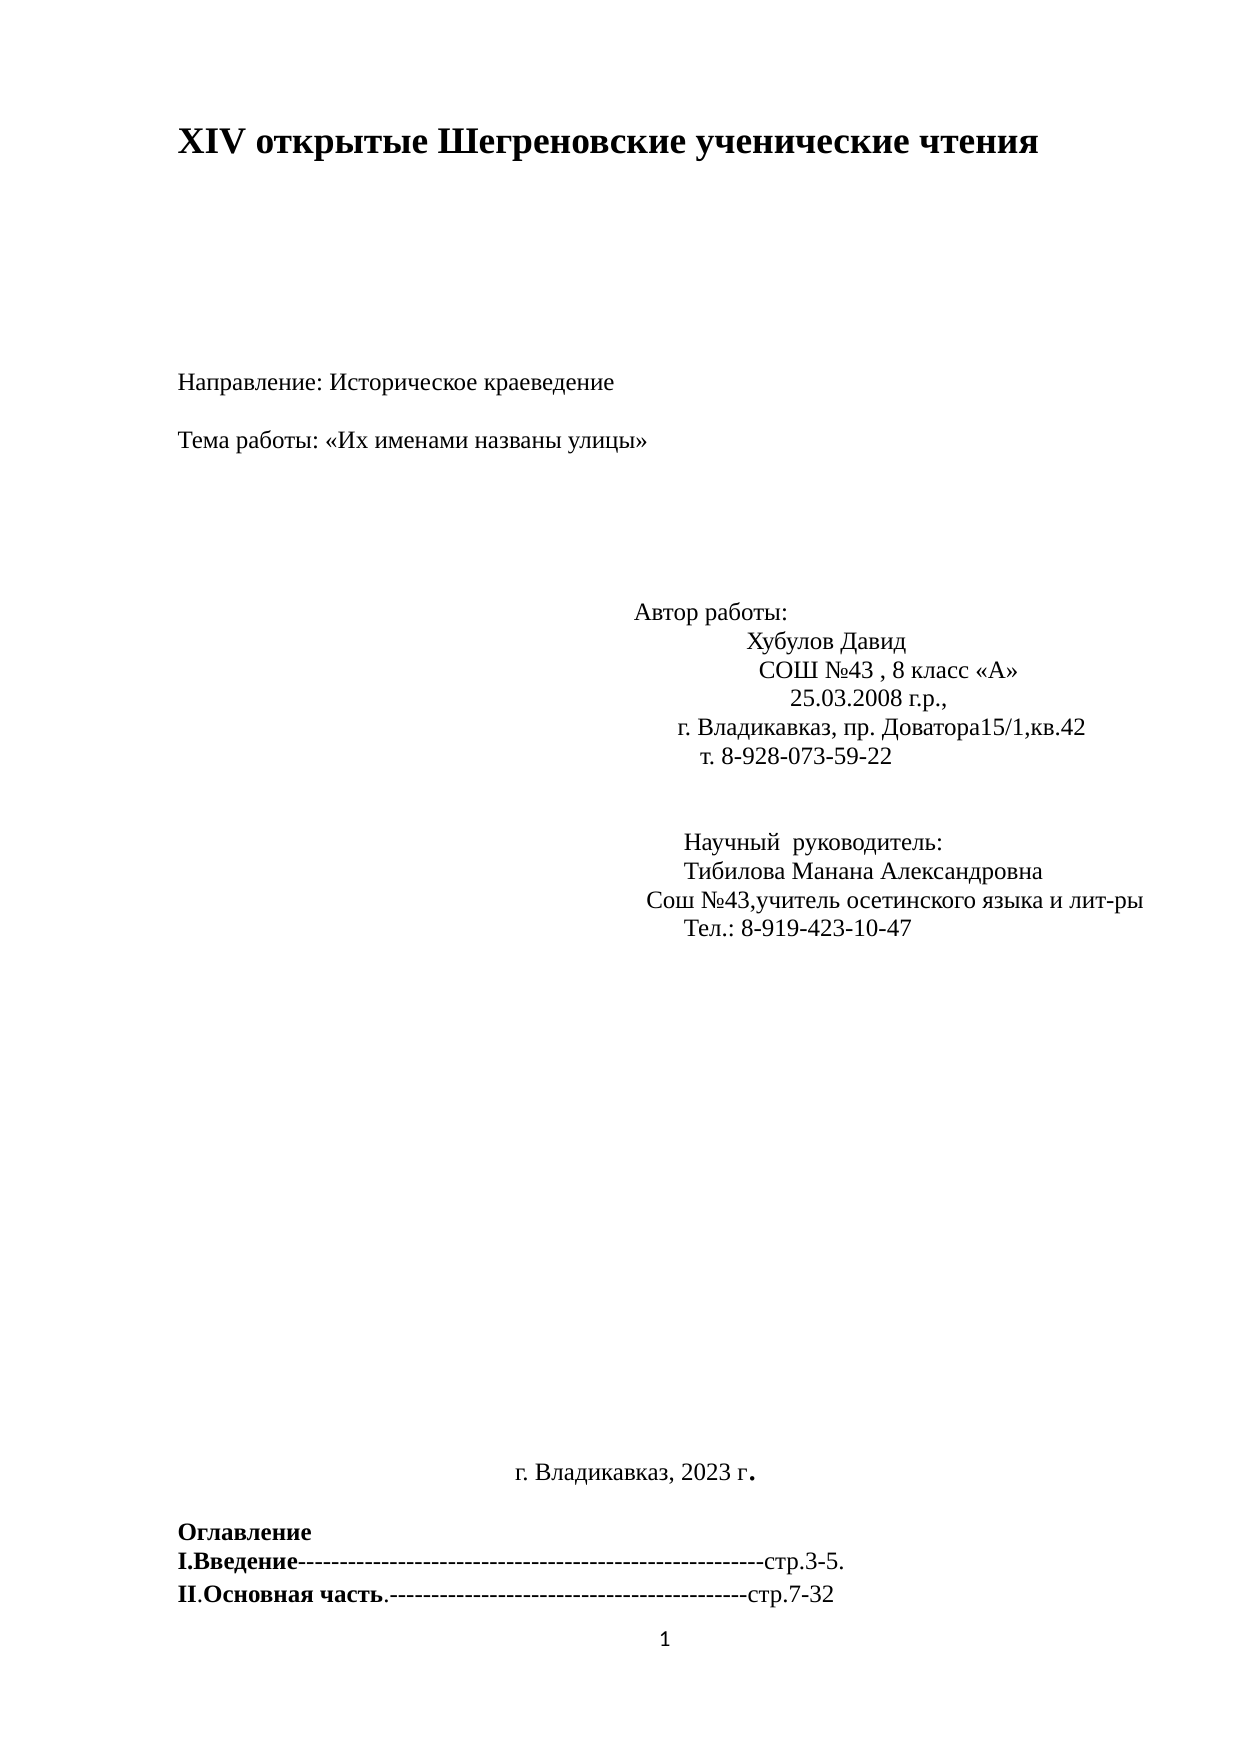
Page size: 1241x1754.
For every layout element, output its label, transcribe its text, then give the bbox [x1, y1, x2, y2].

text II.Основная часть.-------------------------------------------стр.7-32 [177, 1579, 1152, 1608]
text Оглавление [177, 1517, 1152, 1546]
text Тема работы: «Их именами названы улицы» [177, 425, 1152, 453]
text 25.03.2008 г.р., [177, 683, 1152, 712]
text Тел.: 8-919-423-10-47 [177, 913, 1152, 942]
text I.Введение--------------------------------------------------------стр.3-5. [177, 1546, 1152, 1575]
text СОШ №43 , 8 класс «А» [177, 655, 1152, 683]
text Тибилова Манана Александровна [177, 856, 1152, 885]
text Хубулов Давид [177, 626, 1152, 655]
text г. Владикавказ, 2023 г. [177, 1445, 1152, 1488]
text XIV открытые Шегреновские ученические чтения [177, 118, 1152, 161]
text Направление: Историческое краеведение [177, 367, 1152, 396]
text Автор работы: [177, 597, 1152, 626]
text т. 8-928-073-59-22 [177, 741, 1152, 770]
text г. Владикавказ, пр. Доватора15/1,кв.42 [177, 712, 1152, 741]
text Сош №43,учитель осетинского языка и лит-ры [177, 885, 1152, 913]
text Научный руководитель: [177, 827, 1152, 856]
